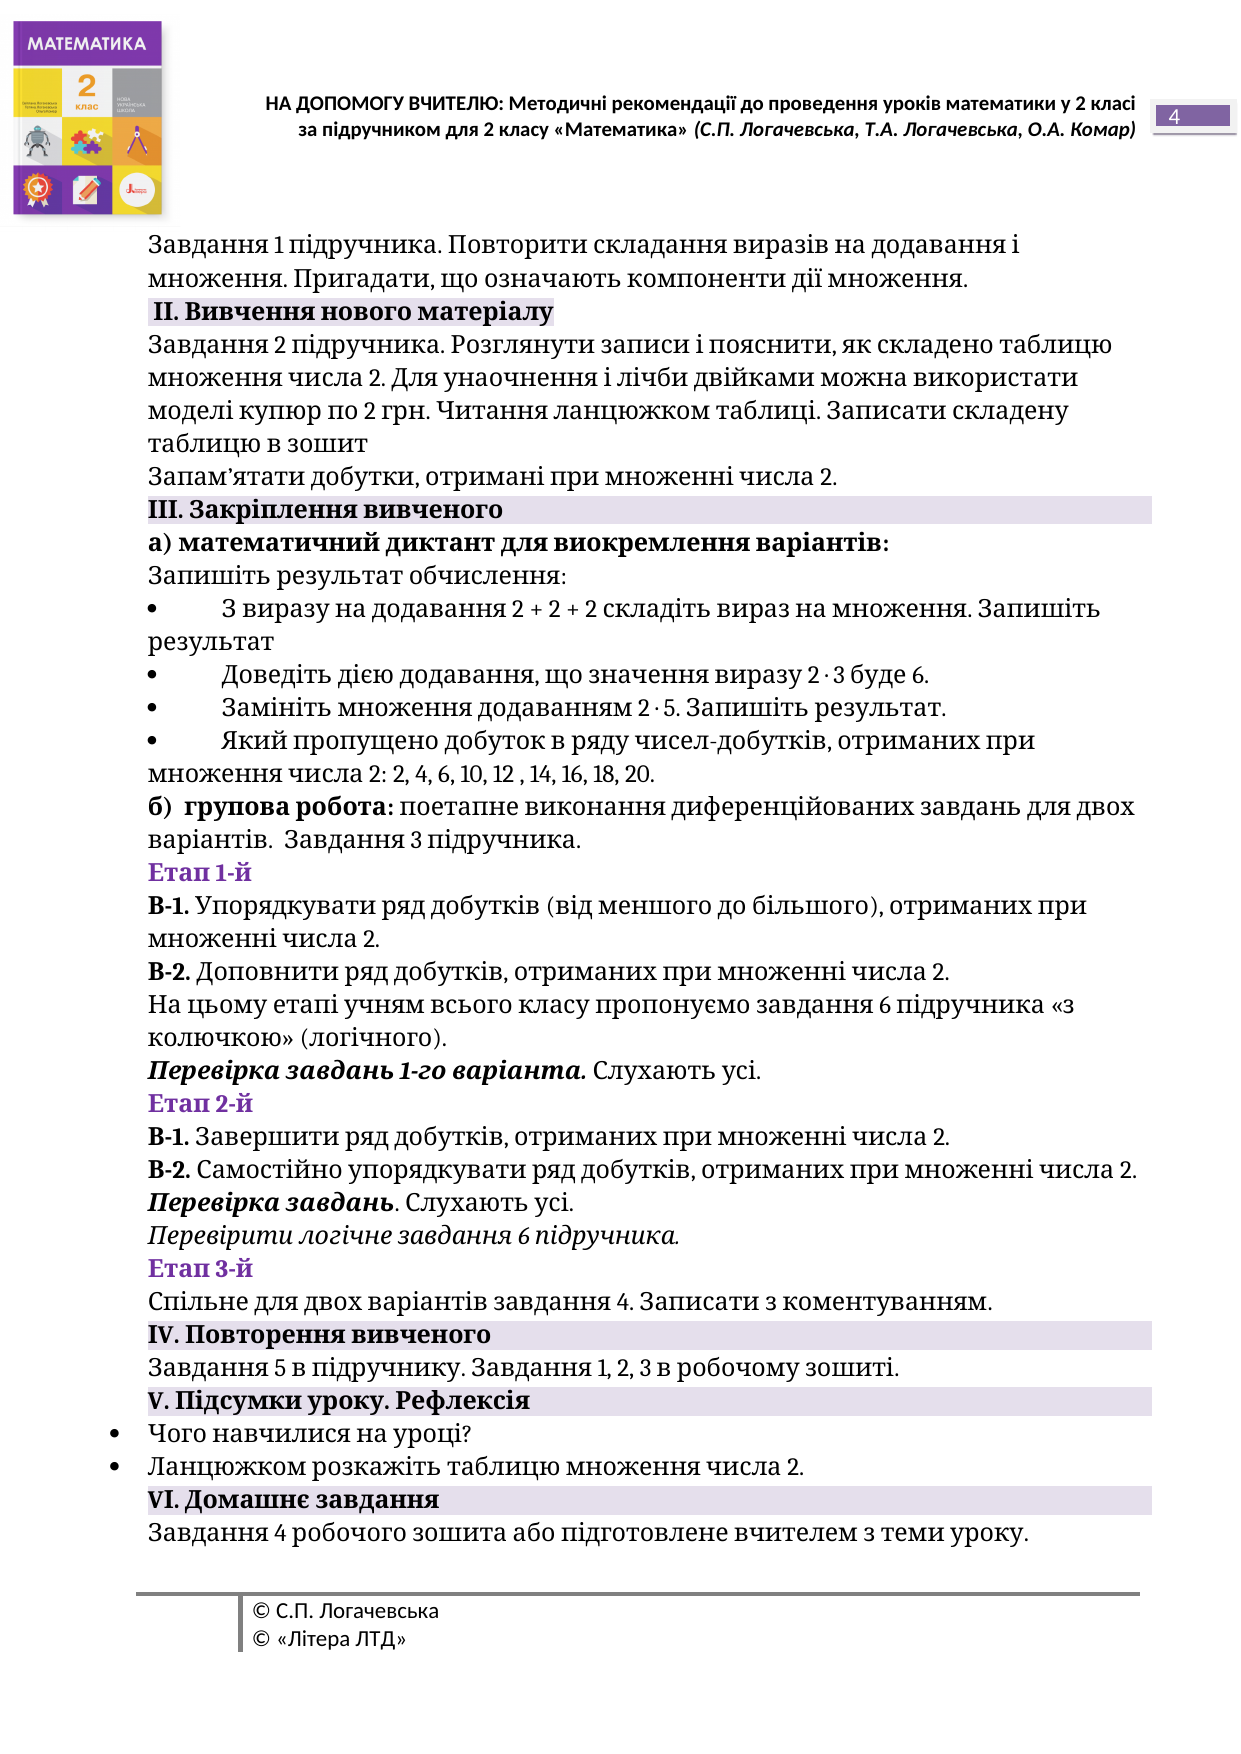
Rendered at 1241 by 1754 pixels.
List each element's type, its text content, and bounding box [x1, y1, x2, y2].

list Ланцюжком розкажіть таблицю множення числа 2. [110, 1453, 1152, 1482]
text В-2. Самостійно упорядкувати ряд добутків, отриманих при множенні числа 2. [148, 1156, 1152, 1185]
text В-1. Упорядкувати ряд добутків (від меншого до більшого), отриманих при множенні числа 2. [148, 892, 1152, 954]
text Перевірити логічне завдання 6 підручника. [148, 1222, 1152, 1251]
text Запам’ятати добутки, отримані при множенні числа 2. [148, 463, 1152, 491]
text а) математичний диктант для виокремлення варіантів: [148, 529, 1152, 557]
text Етап 2-й [148, 1090, 1152, 1119]
text V. Підсумки уроку. Рефлексія [148, 1387, 1152, 1416]
text Завдання 4 робочого зошита або підготовлене вчителем з теми уроку. [148, 1519, 1152, 1548]
text ІІІ. Закріплення вивченого [148, 496, 1152, 524]
text Перевірка завдань 1-го варіанта. Слухають усі. [148, 1057, 1152, 1086]
text VІ. Домашнє завдання [148, 1486, 1152, 1515]
text Перевірка завдань. Слухають усі. [148, 1189, 1152, 1218]
text Спільне для двох варіантів завдання 4. Записати з коментуванням. [148, 1288, 1152, 1317]
text В-2. Доповнити ряд добутків, отриманих при множенні числа 2. [148, 958, 1152, 987]
text На цьому етапі учням всього класу пропонуємо завдання 6 підручника «з колючкою» (логічного). [148, 991, 1152, 1053]
text Етап 1-й [148, 859, 1152, 888]
list Чого навчилися на уроці? [110, 1420, 1152, 1449]
list Доведіть дією додавання, що значення виразу 2 · 3 буде 6. [148, 661, 1152, 689]
text Етап 3-й [148, 1255, 1152, 1284]
list Який пропущено добуток в ряду чисел-добутків, отриманих при множення числа 2: 2, 4, 6, 10, 12 , 14, 16, 18, 20. [148, 727, 1152, 788]
text В-1. Завершити ряд добутків, отриманих при множенні числа 2. [148, 1123, 1152, 1152]
list Замініть множення додаванням 2 · 5. Запишіть результат. [148, 694, 1152, 722]
list З виразу на додавання 2 + 2 + 2 складіть вираз на множення. Запишіть результат [148, 595, 1152, 656]
text Завдання 1 підручника. Повторити складання виразів на додавання і множення. Пригадати, що означають компоненти дії множення. [148, 231, 1152, 293]
text Завдання 5 в підручнику. Завдання 1, 2, 3 в робочому зошиті. [148, 1354, 1152, 1383]
text ІV. Повторення вивченого [148, 1321, 1152, 1350]
text Запишіть результат обчислення: [148, 562, 1152, 590]
text б) групова робота: поетапне виконання диференційованих завдань для двох варіантів. Завдання 3 підручника. [148, 793, 1152, 854]
text ІІ. Вивчення нового матеріалу Завдання 2 підручника. Розглянути записи і пояснити, як складено таблицю множення числа 2. Для унаочнення і лічби двійками можна використати моделі купюр по 2 грн. Читання ланцюжком таблиці. Записати складену таблицю в зошит [148, 297, 1152, 458]
picture [0, 14, 181, 232]
